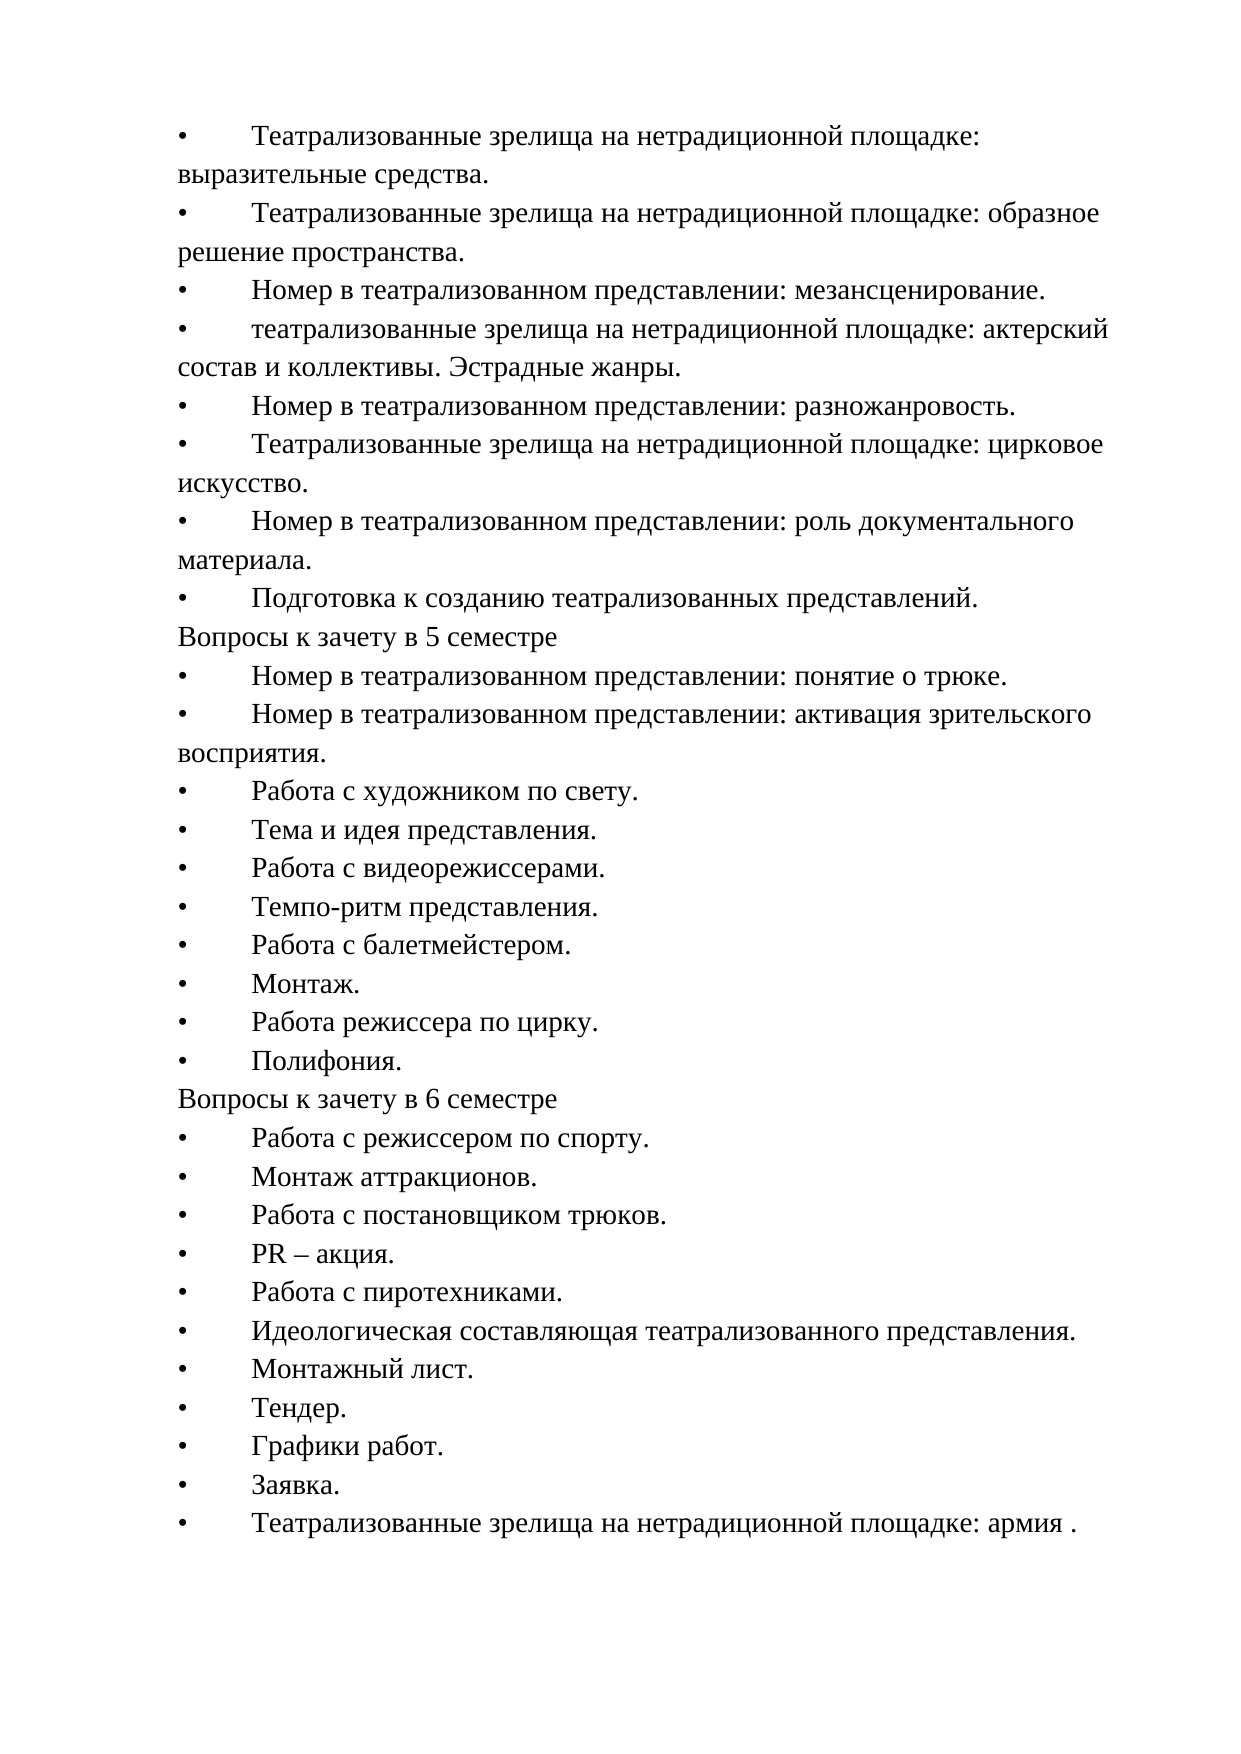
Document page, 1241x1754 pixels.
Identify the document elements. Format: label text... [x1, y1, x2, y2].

text • Работа с режиссером по спорту. [177, 1120, 1152, 1154]
text • Полифония. [177, 1043, 1152, 1077]
text • театрализованные зрелища на нетрадиционной площадке: актерский состав и коллективы. Эстрадные жанры. [177, 311, 1152, 383]
text • Театрализованные зрелища на нетрадиционной площадке: образное решение пространства. [177, 195, 1152, 267]
text • Театрализованные зрелища на нетрадиционной площадке: армия . [177, 1506, 1152, 1539]
text Вопросы к зачету в 6 семестре [177, 1082, 1152, 1115]
text • Тендер. [177, 1390, 1152, 1423]
text • Работа с пиротехниками. [177, 1274, 1152, 1308]
text • Работа с художником по свету. [177, 773, 1152, 807]
text • Работа с видеорежиссерами. [177, 850, 1152, 884]
text • Идеологическая составляющая театрализованного представления. [177, 1313, 1152, 1346]
text • Монтаж аттракционов. [177, 1159, 1152, 1192]
text • Номер в театрализованном представлении: активация зрительского восприятия. [177, 696, 1152, 768]
text Вопросы к зачету в 5 семестре [177, 619, 1152, 653]
text • Монтажный лист. [177, 1351, 1152, 1385]
text • Театрализованные зрелища на нетрадиционной площадке: выразительные средства. [177, 118, 1152, 190]
text • Работа с постановщиком трюков. [177, 1197, 1152, 1231]
text • Театрализованные зрелища на нетрадиционной площадке: цирковое искусство. [177, 426, 1152, 498]
text • Номер в театрализованном представлении: понятие о трюке. [177, 658, 1152, 691]
text • Монтаж. [177, 966, 1152, 999]
text • Темпо-ритм представления. [177, 889, 1152, 922]
text • Номер в театрализованном представлении: разножанровость. [177, 388, 1152, 421]
text • Работа с балетмейстером. [177, 927, 1152, 961]
text • Номер в театрализованном представлении: мезансценирование. [177, 272, 1152, 306]
text • Работа режиссера по цирку. [177, 1004, 1152, 1038]
text • Тема и идея представления. [177, 812, 1152, 845]
text • PR – акция. [177, 1236, 1152, 1269]
text • Номер в театрализованном представлении: роль документального материала. [177, 503, 1152, 576]
text • Подготовка к созданию театрализованных представлений. [177, 581, 1152, 614]
text • Графики работ. [177, 1428, 1152, 1462]
text • Заявка. [177, 1467, 1152, 1501]
